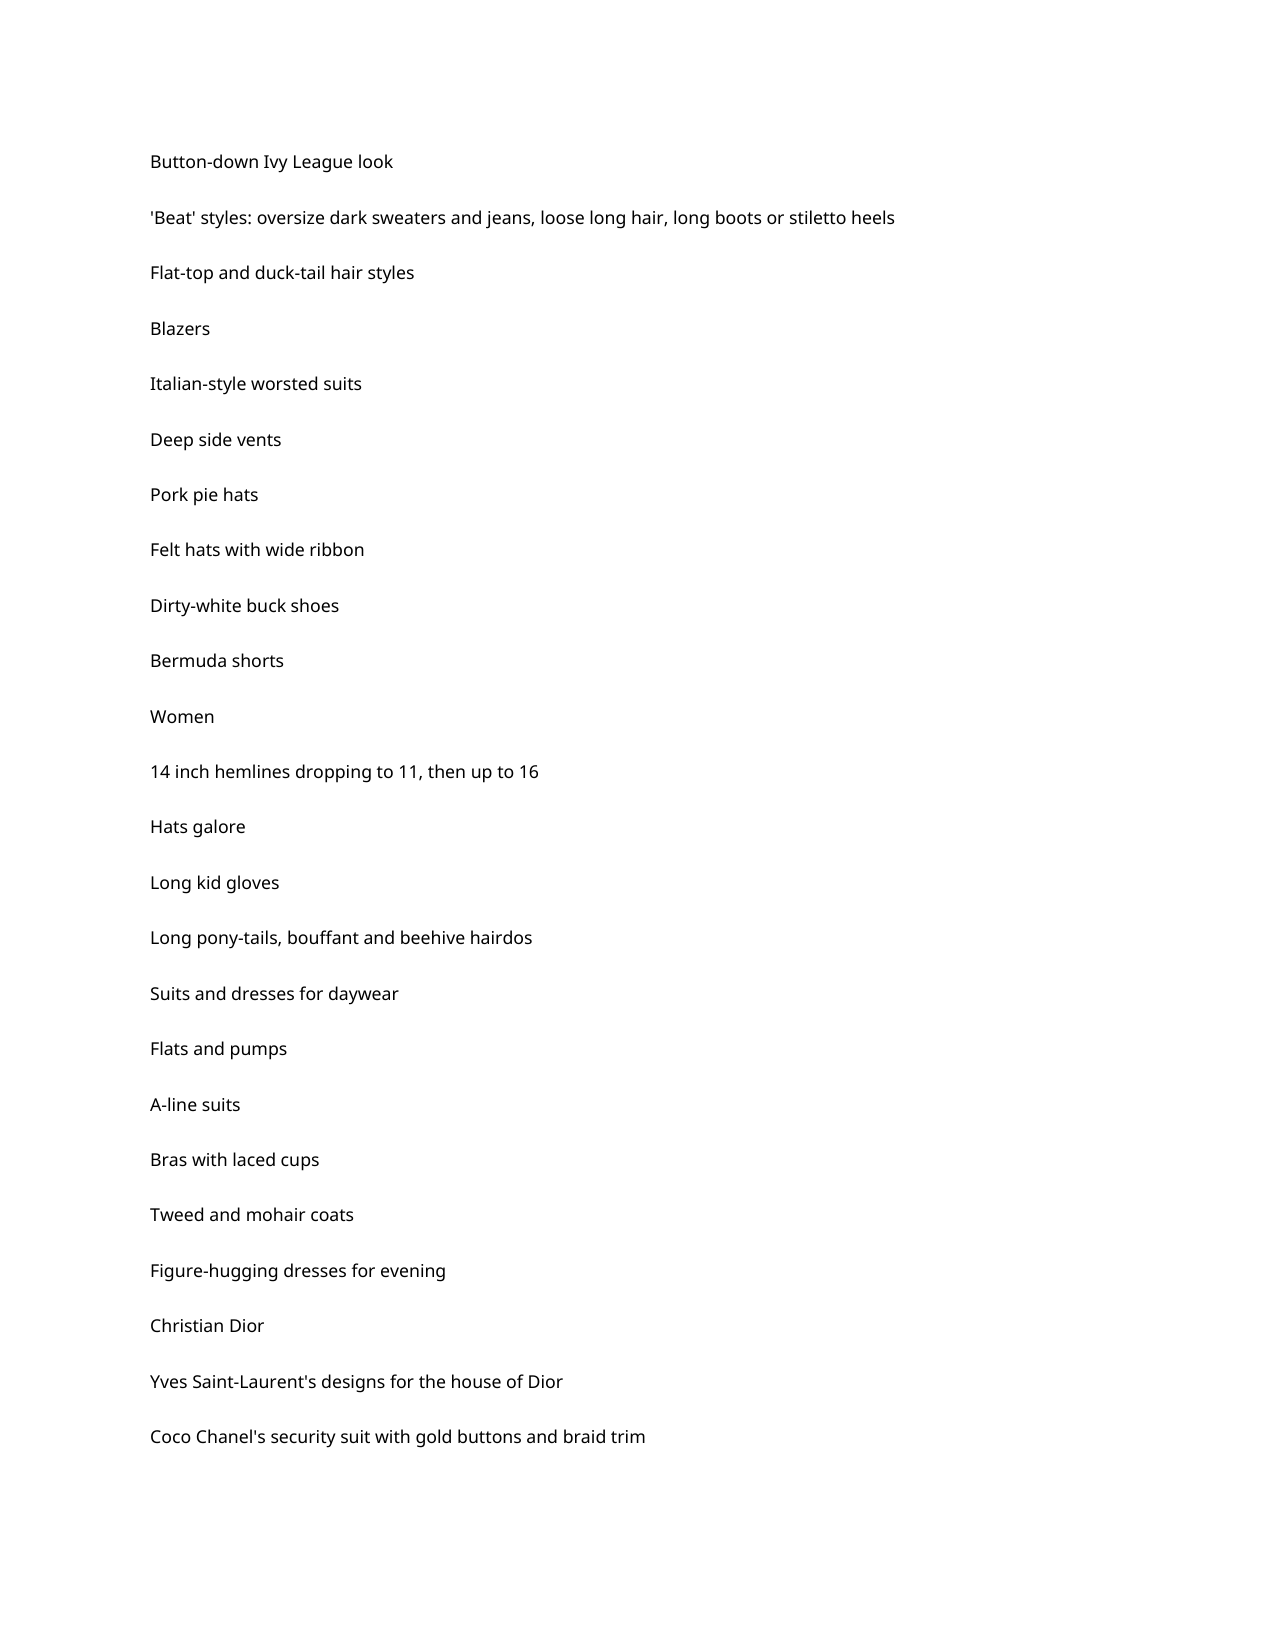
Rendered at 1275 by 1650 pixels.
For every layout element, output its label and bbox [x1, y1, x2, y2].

text [150, 150, 1125, 1476]
